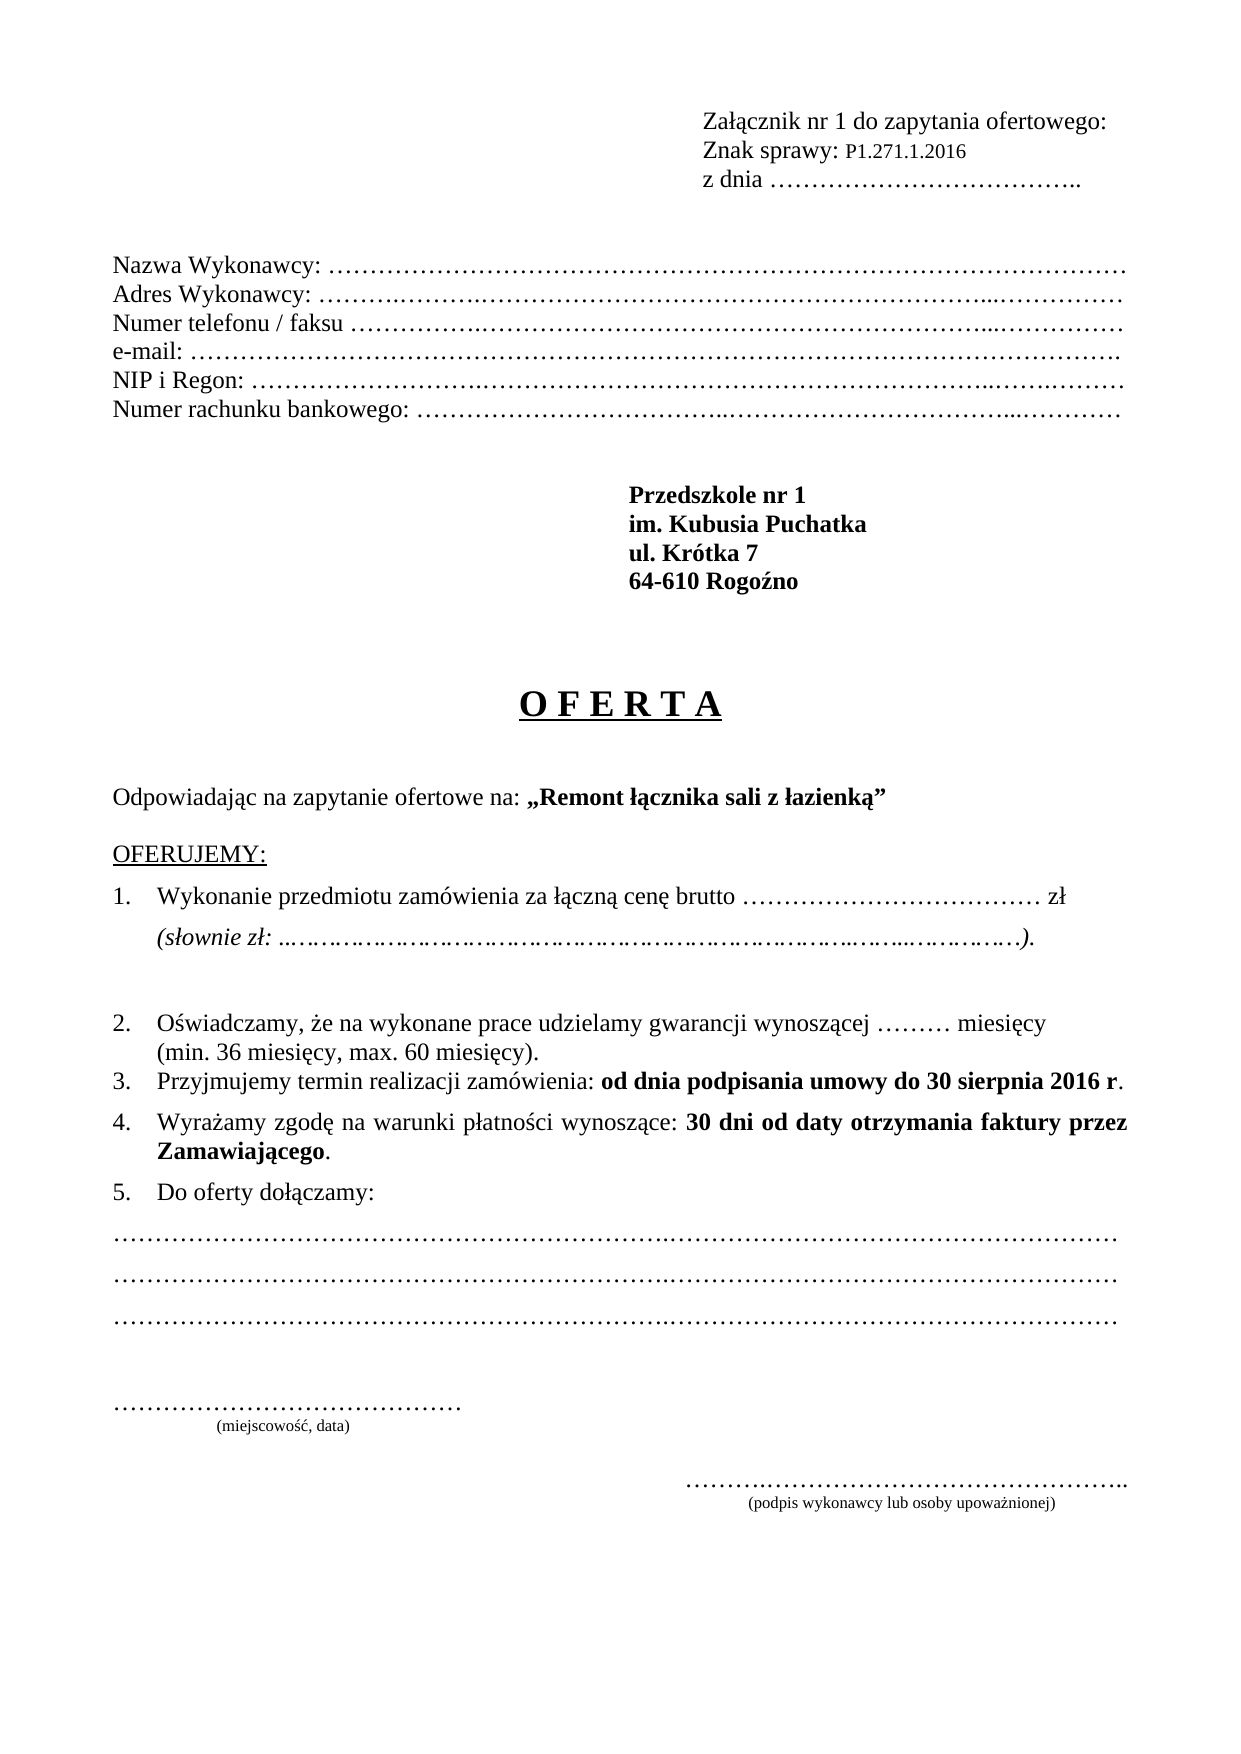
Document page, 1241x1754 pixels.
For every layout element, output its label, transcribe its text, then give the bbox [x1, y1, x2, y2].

text (miejscowość, data) [112, 1416, 1128, 1435]
list Do oferty dołączamy: [112, 1177, 1128, 1206]
text Numer telefonu / faksu …………….……………………………………………………...…………… [112, 308, 1128, 336]
text ………………………………………………………….……………………………………………… [112, 1218, 1128, 1247]
text (podpis wykonawcy lub osoby upoważnionej) [702, 1492, 1128, 1512]
text Przedszkole nr 1 [556, 480, 1128, 509]
text Numer rachunku bankowego: ………………………………..……………………………...………… [112, 394, 1128, 423]
list Przyjmujemy termin realizacji zamówienia: od dnia podpisania umowy do 30 sierpnia 2016 r. [112, 1066, 1128, 1094]
list Wykonanie przedmiotu zamówienia za łączną cenę brutto ……………………………… zł [112, 881, 1128, 909]
text (słownie zł: ..………………………………………………………………….……..……………). [157, 922, 1128, 951]
text ………………………………………………………….……………………………………………… [112, 1259, 1128, 1288]
text NIP i Regon: ……………………….……………………………………………………..…….……… [112, 365, 1128, 394]
text Załącznik nr 1 do zapytania ofertowego: [628, 106, 1128, 135]
text ……….…………………………………….. [112, 1464, 1128, 1492]
text Znak sprawy: P1.271.1.2016 [628, 135, 1128, 164]
text Nazwa Wykonawcy: …………………………………………………………………………………… [112, 250, 1128, 279]
text O F E R T A [112, 681, 1128, 724]
text z dnia ……………………………….. [628, 164, 1128, 193]
text 64-610 Rogoźno [556, 566, 1128, 595]
text ………………………………………………………….……………………………………………… [112, 1301, 1128, 1329]
list Wyrażamy zgodę na warunki płatności wynoszące: 30 dni od daty otrzymania faktury przez Zamawiającego. [112, 1107, 1128, 1164]
list Oświadczamy, że na wykonane prace udzielamy gwarancji wynoszącej ……… miesięcy (min. 36 miesięcy, max. 60 miesięcy). [112, 1008, 1128, 1066]
text …………………………………… [112, 1387, 1128, 1416]
text ul. Krótka 7 [556, 538, 1128, 566]
text e-mail: …………………………………………………………………………………………………. [112, 336, 1128, 365]
text Adres Wykonawcy: ……….……….……………………………………………………...…………… [112, 279, 1128, 308]
text im. Kubusia Puchatka [556, 509, 1128, 538]
text OFERUJEMY: [112, 839, 1128, 868]
text Odpowiadając na zapytanie ofertowe na: „Remont łącznika sali z łazienką” [112, 782, 1128, 811]
